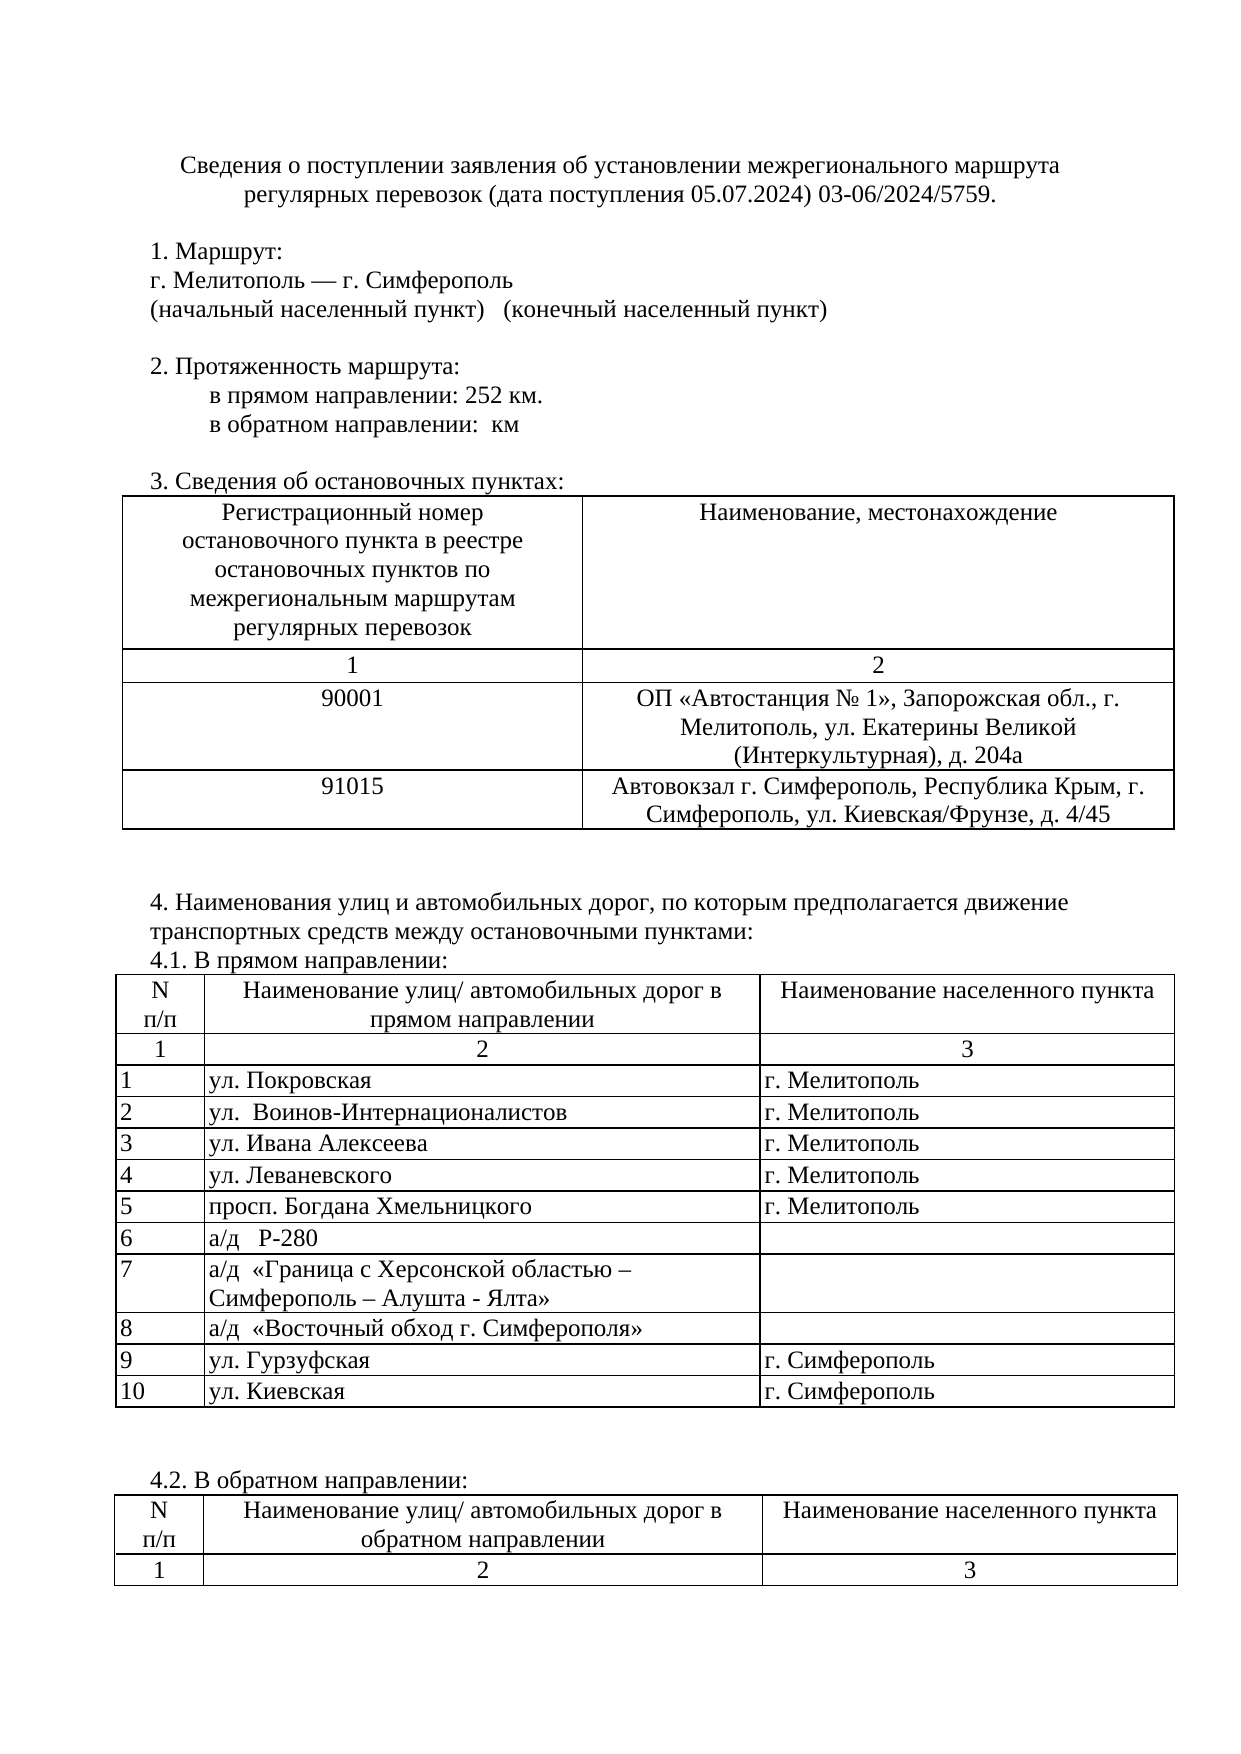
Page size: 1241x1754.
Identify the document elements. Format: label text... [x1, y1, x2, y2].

text 2. Протяженность маршрута: [150, 351, 1090, 380]
table_cell г. Мелитополь [761, 1192, 1174, 1221]
table_header Наименование улиц/ автомобильных дорог в прямом направлении [205, 975, 759, 1033]
table_cell 1 [117, 1066, 204, 1096]
table_cell ОП «Автостанция № 1», Запорожская обл., г. Мелитополь, ул. Екатерины Великой (Интеркультурная), д. 204а [583, 683, 1173, 769]
table_cell 90001 [123, 683, 582, 769]
table_cell г. Мелитополь [761, 1066, 1174, 1096]
table_cell 3 [117, 1129, 204, 1158]
table_cell 3 [761, 1034, 1174, 1064]
table_cell ул. Гурзуфская [205, 1345, 759, 1375]
table_cell г. Симферополь [761, 1376, 1174, 1406]
table_cell ул. Ивана Алексеева [205, 1129, 759, 1158]
text 4. Наименования улиц и автомобильных дорог, по которым предполагается движение транспортных средств между остановочными пунктами: [150, 887, 1090, 945]
text 1. Маршрут: [150, 236, 1090, 265]
text 4.1. В прямом направлении: [150, 945, 1090, 973]
table_cell г. Симферополь [761, 1345, 1174, 1375]
table_cell 4 [117, 1160, 204, 1190]
table_cell [761, 1223, 1174, 1253]
table_cell а/д Р-280 [205, 1223, 759, 1253]
table_header Наименование улиц/ автомобильных дорог в обратном направлении [204, 1496, 762, 1553]
table_cell 1 [123, 650, 582, 681]
table_header N п/п [115, 1496, 203, 1553]
text в обратном направлении: км [150, 409, 1090, 437]
table_cell ул. Покровская [205, 1066, 759, 1096]
table_cell 9 [117, 1345, 204, 1375]
text г. Мелитополь — г. Симферополь [150, 265, 1090, 294]
text (начальный населенный пункт) (конечный населенный пункт) [150, 294, 1090, 322]
text 3. Сведения об остановочных пунктах: [150, 466, 1090, 495]
table_cell а/д «Восточный обход г. Симферополя» [205, 1313, 759, 1343]
text Сведения о поступлении заявления об установлении межрегионального маршрута регулярных перевозок (дата поступления 05.07.2024) 03-06/2024/5759. [150, 150, 1090, 207]
table_cell [761, 1313, 1174, 1343]
table_cell ул. Леваневского [205, 1160, 759, 1190]
table_cell 1 [115, 1554, 203, 1584]
table_cell 1 [117, 1034, 204, 1064]
table_cell 2 [205, 1034, 759, 1064]
table_cell 8 [117, 1313, 204, 1343]
table_header N п/п [117, 975, 204, 1033]
table_cell 6 [117, 1223, 204, 1253]
table_cell 5 [117, 1192, 204, 1221]
table_header Наименование населенного пункта [761, 975, 1174, 1033]
table_cell Автовокзал г. Симферополь, Республика Крым, г. Симферополь, ул. Киевская/Фрунзе, д. 4/45 [583, 771, 1173, 828]
table_cell ул. Воинов-Интернационалистов [205, 1097, 759, 1127]
table_cell 2 [583, 650, 1173, 681]
table_cell г. Мелитополь [761, 1129, 1174, 1158]
table_cell 7 [117, 1255, 204, 1312]
table_cell ул. Киевская [205, 1376, 759, 1406]
table_cell просп. Богдана Хмельницкого [205, 1192, 759, 1221]
table_cell 10 [117, 1376, 204, 1406]
table_cell 3 [763, 1553, 1177, 1584]
table_cell [761, 1255, 1174, 1312]
table_cell 91015 [123, 771, 582, 828]
table_header Регистрационный номер остановочного пункта в реестре остановочных пунктов по межрегиональным маршрутам регулярных перевозок [123, 497, 582, 648]
table_cell 2 [117, 1097, 204, 1127]
text в прямом направлении: 252 км. [150, 380, 1090, 409]
table_cell 2 [204, 1555, 762, 1584]
table_header Наименование населенного пункта [763, 1496, 1177, 1553]
table_header Наименование, местонахождение [583, 497, 1173, 648]
text 4.2. В обратном направлении: [150, 1465, 1090, 1494]
table_cell г. Мелитополь [761, 1097, 1174, 1127]
table_cell а/д «Граница с Херсонской областью – Симферополь – Алушта - Ялта» [205, 1255, 759, 1312]
table_cell г. Мелитополь [761, 1160, 1174, 1190]
